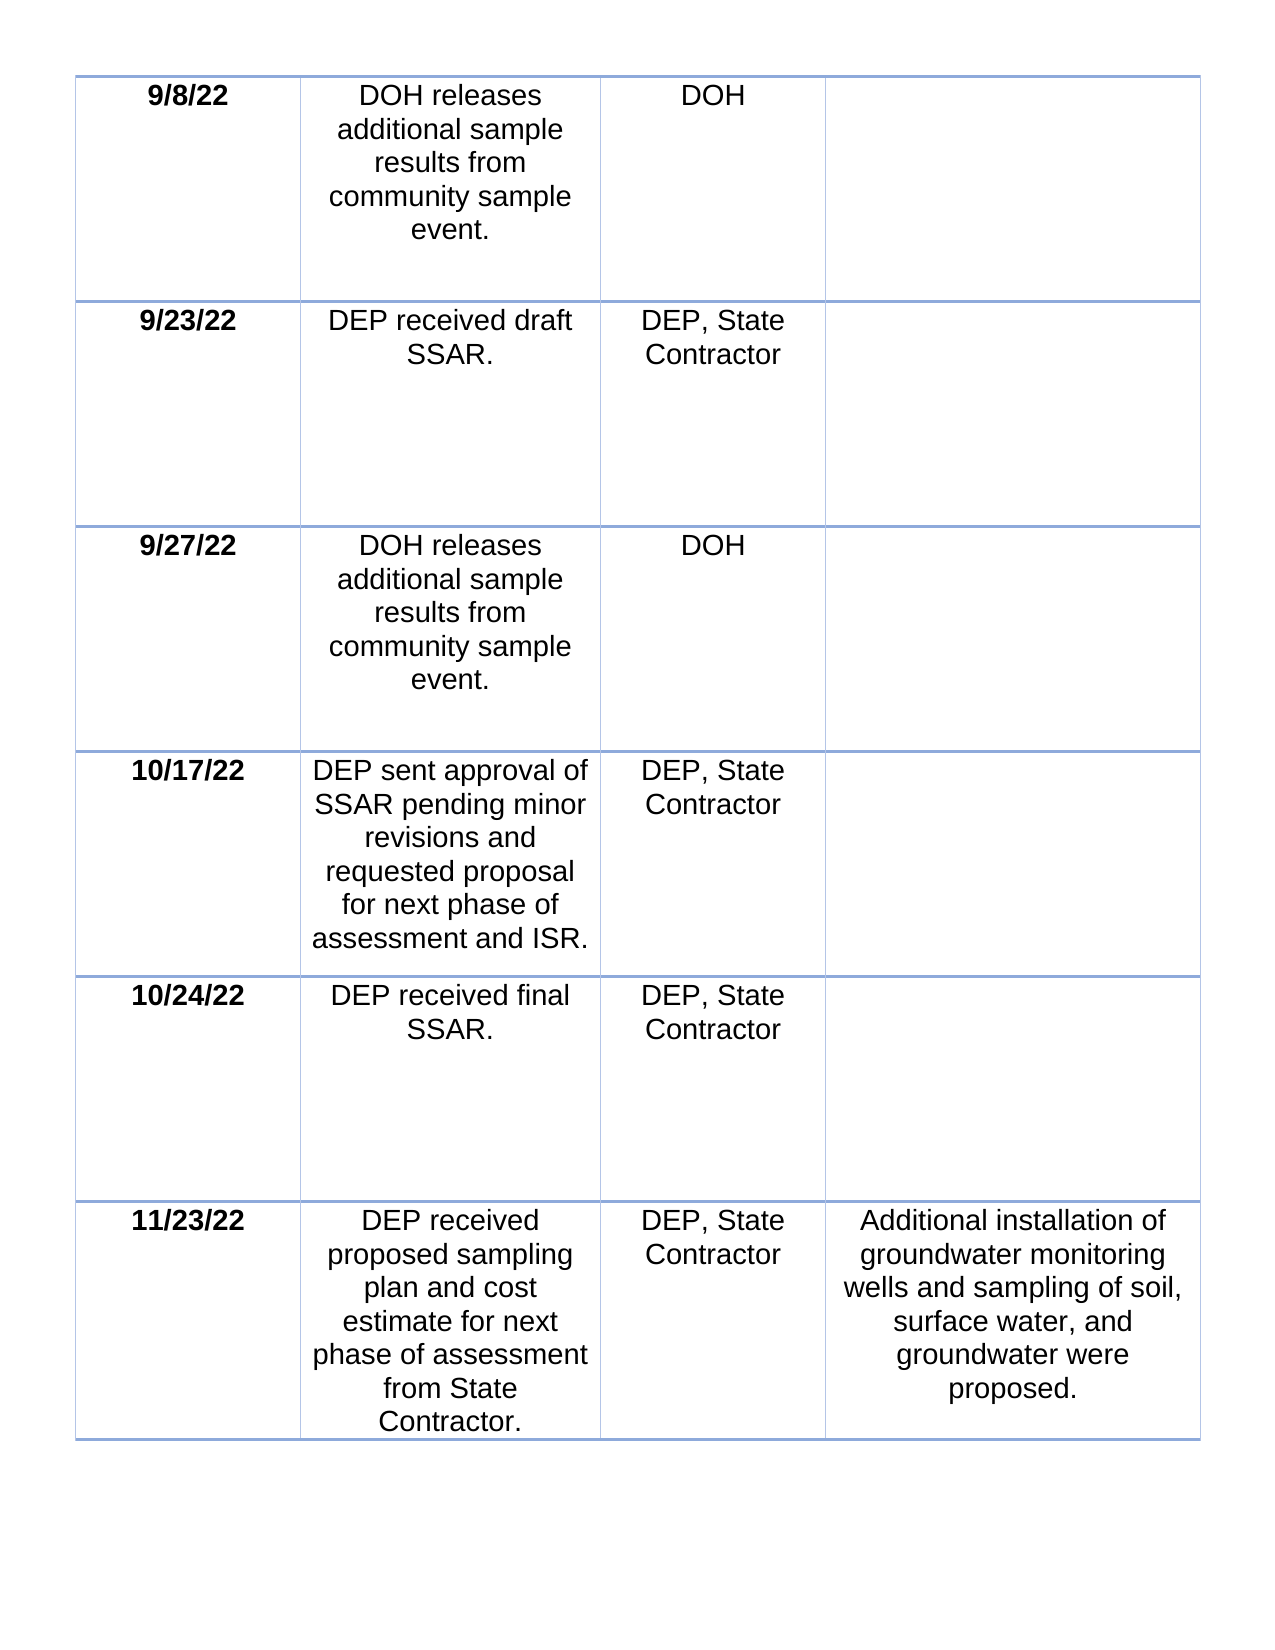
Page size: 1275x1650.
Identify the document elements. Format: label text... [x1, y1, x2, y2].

table_cell Additional installation of groundwater monitoring wells and sampling of soil, surface water, and groundwater were proposed. [826, 1203, 1200, 1438]
table_cell 11/23/22 [76, 1203, 300, 1438]
table_cell 9/27/22 [76, 528, 300, 750]
table_cell [826, 303, 1200, 525]
table_cell DEP received proposed sampling plan and cost estimate for next phase of assessment from State Contractor. [301, 1203, 600, 1438]
table_cell DEP received draft SSAR. [301, 303, 600, 525]
table_cell DEP, State Contractor [601, 303, 825, 525]
table_cell 9/8/22 [76, 78, 300, 300]
table_cell [826, 978, 1200, 1200]
table_cell 9/23/22 [76, 303, 300, 525]
table_cell [826, 528, 1200, 750]
table_cell DOH [601, 528, 825, 750]
table_cell DEP, State Contractor [601, 978, 825, 1200]
table_cell DEP received final SSAR. [301, 978, 600, 1200]
table_cell 10/17/22 [76, 753, 300, 975]
table_cell DEP, State Contractor [601, 753, 825, 975]
table_cell DOH [601, 78, 825, 300]
table_cell [826, 753, 1200, 975]
table_cell 10/24/22 [76, 978, 300, 1200]
table_cell [826, 78, 1200, 300]
table_cell DOH releases additional sample results from community sample event. [301, 528, 600, 750]
table_cell DEP, State Contractor [601, 1203, 825, 1438]
table_cell DEP sent approval of SSAR pending minor revisions and requested proposal for next phase of assessment and ISR. [301, 753, 600, 975]
table_cell DOH releases additional sample results from community sample event. [301, 78, 600, 300]
